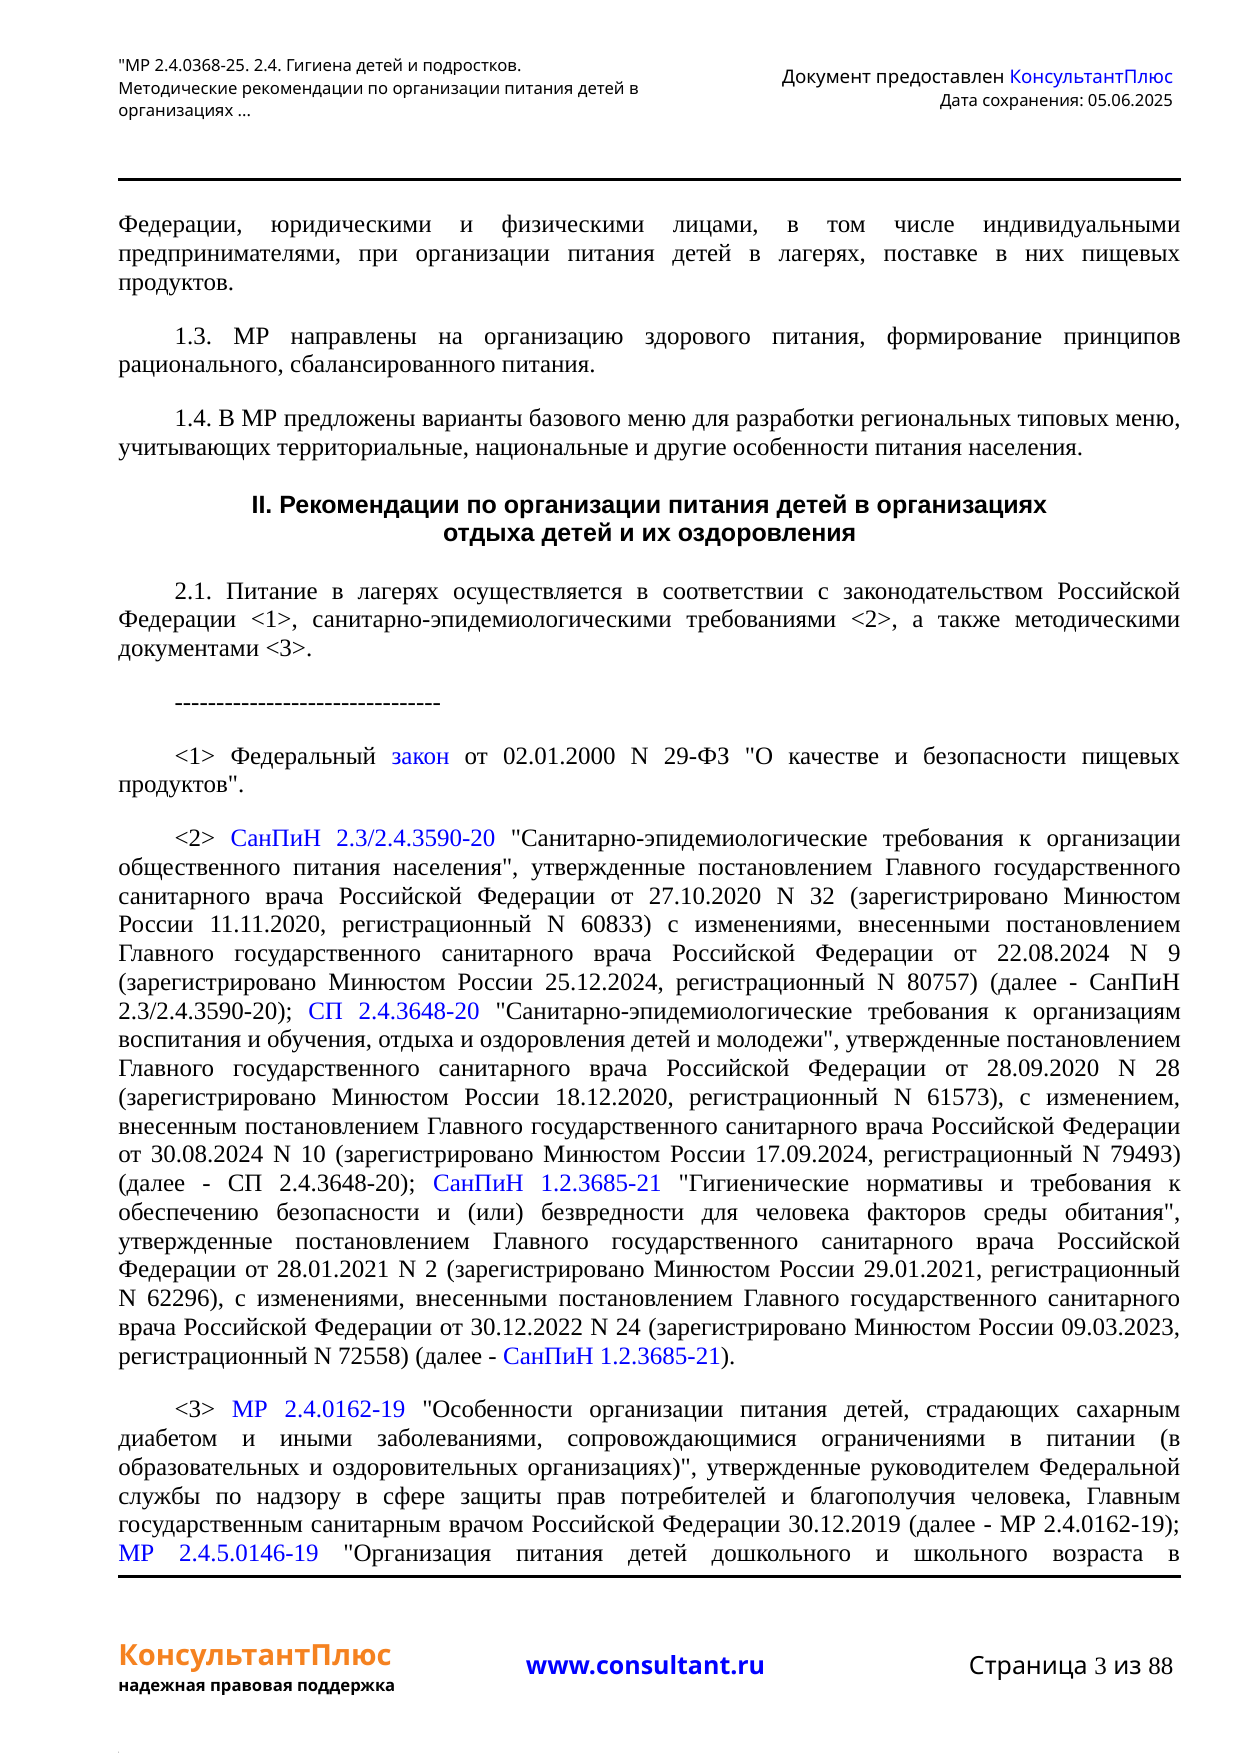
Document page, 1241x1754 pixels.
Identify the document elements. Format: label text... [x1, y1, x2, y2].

text <2> СанПиН 2.3/2.4.3590-20 "Санитарно-эпидемиологические требования к организации общественного питания населения", утвержденные постановлением Главного государственного санитарного врача Российской Федерации от 27.10.2020 N 32 (зарегистрировано Минюстом России 11.11.2020, регистрационный N 60833) с изменениями, внесенными постановлением Главного государственного санитарного врача Российской Федерации от 22.08.2024 N 9 (зарегистрировано Минюстом России 25.12.2024, регистрационный N 80757) (далее - СанПиН 2.3/2.4.3590-20); СП 2.4.3648-20 "Санитарно-эпидемиологические требования к организациям воспитания и обучения, отдыха и оздоровления детей и молодежи", утвержденные постановлением Главного государственного санитарного врача Российской Федерации от 28.09.2020 N 28 (зарегистрировано Минюстом России 18.12.2020, регистрационный N 61573), с изменением, внесенным постановлением Главного государственного санитарного врача Российской Федерации от 30.08.2024 N 10 (зарегистрировано Минюстом России 17.09.2024, регистрационный N 79493) (далее - СП 2.4.3648-20); СанПиН 1.2.3685-21 "Гигиенические нормативы и требования к обеспечению безопасности и (или) безвредности для человека факторов среды обитания", утвержденные постановлением Главного государственного санитарного врача Российской Федерации от 28.01.2021 N 2 (зарегистрировано Минюстом России 29.01.2021, регистрационный N 62296), с изменениями, внесенными постановлением Главного государственного санитарного врача Российской Федерации от 30.12.2022 N 24 (зарегистрировано Минюстом России 09.03.2023, регистрационный N 72558) (далее - СанПиН 1.2.3685-21). [118, 823, 1181, 1369]
text 1.3. МР направлены на организацию здорового питания, формирование принципов рационального, сбалансированного питания. [118, 321, 1181, 378]
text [118, 1394, 1181, 1567]
text <1> Федеральный закон от 02.01.2000 N 29-ФЗ "О качестве и безопасности пищевых продуктов". [118, 741, 1181, 798]
title II. Рекомендации по организации питания детей в организациях [118, 489, 1181, 518]
text -------------------------------- [118, 687, 1181, 716]
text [118, 209, 1181, 296]
title отдыха детей и их оздоровления [118, 518, 1181, 547]
text 1.4. В МР предложены варианты базового меню для разработки региональных типовых меню, учитывающих территориальные, национальные и другие особенности питания населения. [118, 403, 1181, 461]
text 2.1. Питание в лагерях осуществляется в соответствии с законодательством Российской Федерации <1>, санитарно-эпидемиологическими требованиями <2>, а также методическими документами <3>. [118, 576, 1181, 662]
